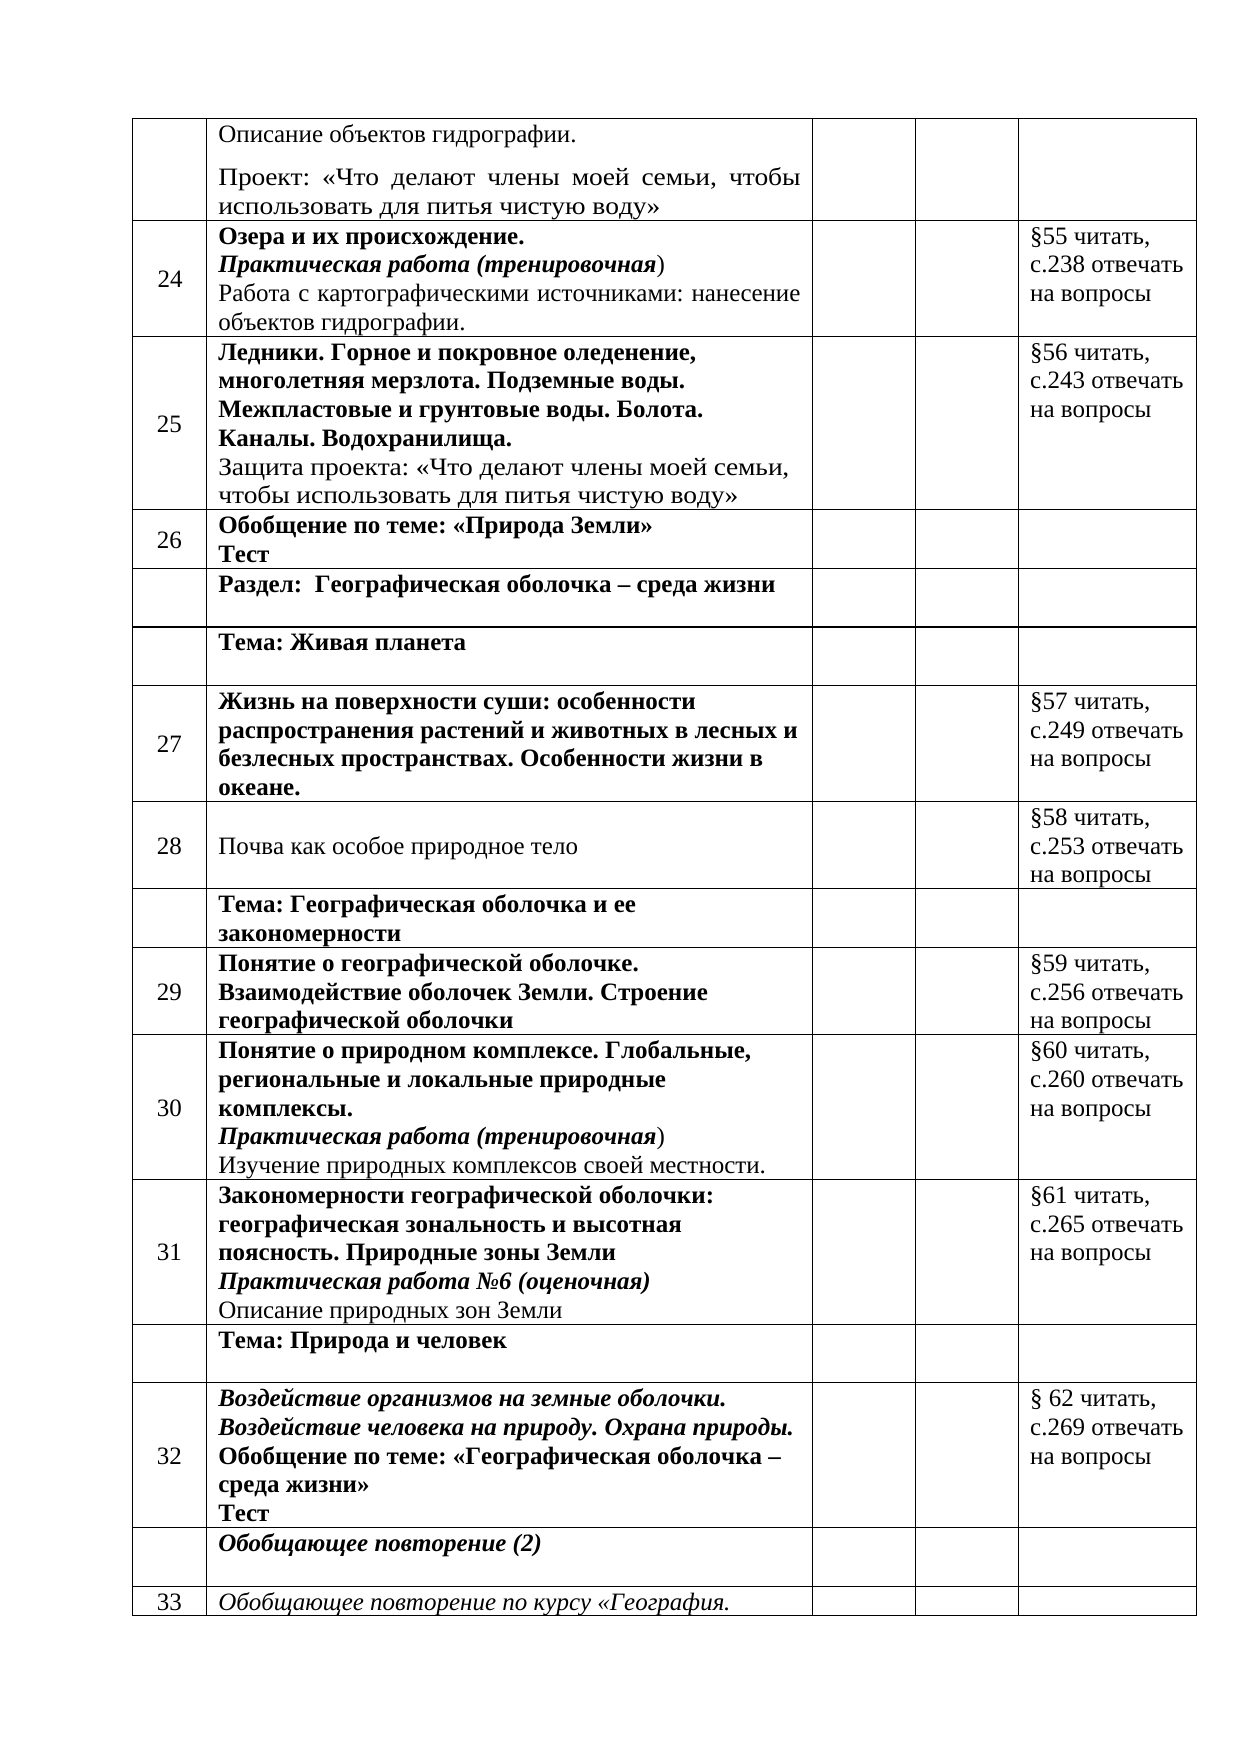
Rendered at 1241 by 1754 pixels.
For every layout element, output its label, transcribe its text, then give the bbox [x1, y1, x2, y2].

table_cell [813, 337, 915, 509]
table_cell §55 читать, с.238 отвечать на вопросы [1019, 221, 1196, 336]
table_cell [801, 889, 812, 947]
table_cell [813, 1528, 915, 1586]
table_cell [916, 1180, 1018, 1324]
table_cell [1019, 1325, 1196, 1382]
table_cell 29 [133, 948, 206, 1034]
table_cell [916, 1587, 927, 1615]
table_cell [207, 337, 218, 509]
table_cell [813, 119, 915, 220]
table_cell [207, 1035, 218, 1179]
table_cell 28 [133, 802, 206, 888]
table_cell [916, 1325, 1018, 1382]
table_cell [1019, 628, 1196, 685]
table_cell [916, 628, 1018, 685]
table_cell §60 читать, с.260 отвечать на вопросы [1019, 1035, 1196, 1179]
table_cell [916, 948, 1018, 1034]
table_cell [1019, 510, 1196, 568]
table_cell [1185, 1587, 1196, 1615]
table_cell [916, 1035, 1018, 1179]
table_cell [813, 569, 915, 626]
table_cell [916, 686, 1018, 801]
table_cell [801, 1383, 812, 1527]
table_cell 30 [133, 1035, 206, 1179]
table_cell [813, 1383, 915, 1527]
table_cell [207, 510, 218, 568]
table_cell [133, 628, 206, 685]
table_cell 27 [133, 686, 206, 801]
table_cell [1019, 569, 1196, 626]
table_cell Почва как особое природное тело [207, 802, 812, 888]
table_cell [916, 337, 1018, 509]
table_cell 31 [133, 1180, 206, 1324]
table_cell [916, 1383, 1018, 1527]
table_cell [813, 1325, 915, 1382]
table_cell [916, 510, 1018, 568]
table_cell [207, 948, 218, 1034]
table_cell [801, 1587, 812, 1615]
table_cell 32 [133, 1383, 206, 1527]
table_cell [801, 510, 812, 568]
table_cell § 62 читать, с.269 отвечать на вопросы [1019, 1383, 1196, 1527]
table_cell [133, 569, 206, 626]
table_cell [813, 1587, 823, 1615]
table_cell [133, 1325, 206, 1382]
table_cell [1019, 119, 1196, 220]
table_cell [133, 1528, 206, 1586]
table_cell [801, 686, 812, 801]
table_cell [916, 1528, 1018, 1586]
table_cell [813, 686, 915, 801]
table_cell 23 [133, 119, 206, 220]
table_cell 26 [133, 510, 206, 568]
table_cell [1007, 1587, 1018, 1615]
table_cell 24 [133, 221, 206, 336]
table_cell [813, 1035, 915, 1179]
table_cell [813, 221, 915, 336]
table_cell [813, 948, 915, 1034]
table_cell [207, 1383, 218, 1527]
table_cell §57 читать, с.249 отвечать на вопросы [1019, 686, 1196, 801]
table_cell [813, 510, 915, 568]
table_cell [916, 119, 1018, 220]
table_cell [813, 889, 915, 947]
table_cell [1019, 1587, 1030, 1615]
table_cell [916, 889, 1018, 947]
table_cell [813, 1180, 915, 1324]
table_cell [916, 569, 1018, 626]
table_cell 25 [133, 337, 206, 509]
table_cell [916, 802, 1018, 888]
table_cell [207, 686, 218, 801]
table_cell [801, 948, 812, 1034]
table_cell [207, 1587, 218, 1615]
table_cell [916, 221, 1018, 336]
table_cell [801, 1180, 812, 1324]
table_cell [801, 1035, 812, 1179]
table_cell [813, 628, 915, 685]
table_cell [813, 802, 915, 888]
table_cell §56 читать, с.243 отвечать на вопросы [1019, 337, 1196, 509]
table_cell §61 читать, с.265 отвечать на вопросы [1019, 1180, 1196, 1324]
table_cell [1019, 1528, 1196, 1586]
table_cell [1019, 889, 1196, 947]
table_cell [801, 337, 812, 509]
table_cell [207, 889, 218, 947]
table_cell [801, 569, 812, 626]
table_cell Озера и их происхождение. Практическая работа (тренировочная) Работа с картографическими источниками: нанесение объектов гидрографии. [207, 221, 812, 336]
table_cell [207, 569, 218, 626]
table_cell [904, 1587, 915, 1615]
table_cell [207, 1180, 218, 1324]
table_cell [133, 889, 206, 947]
